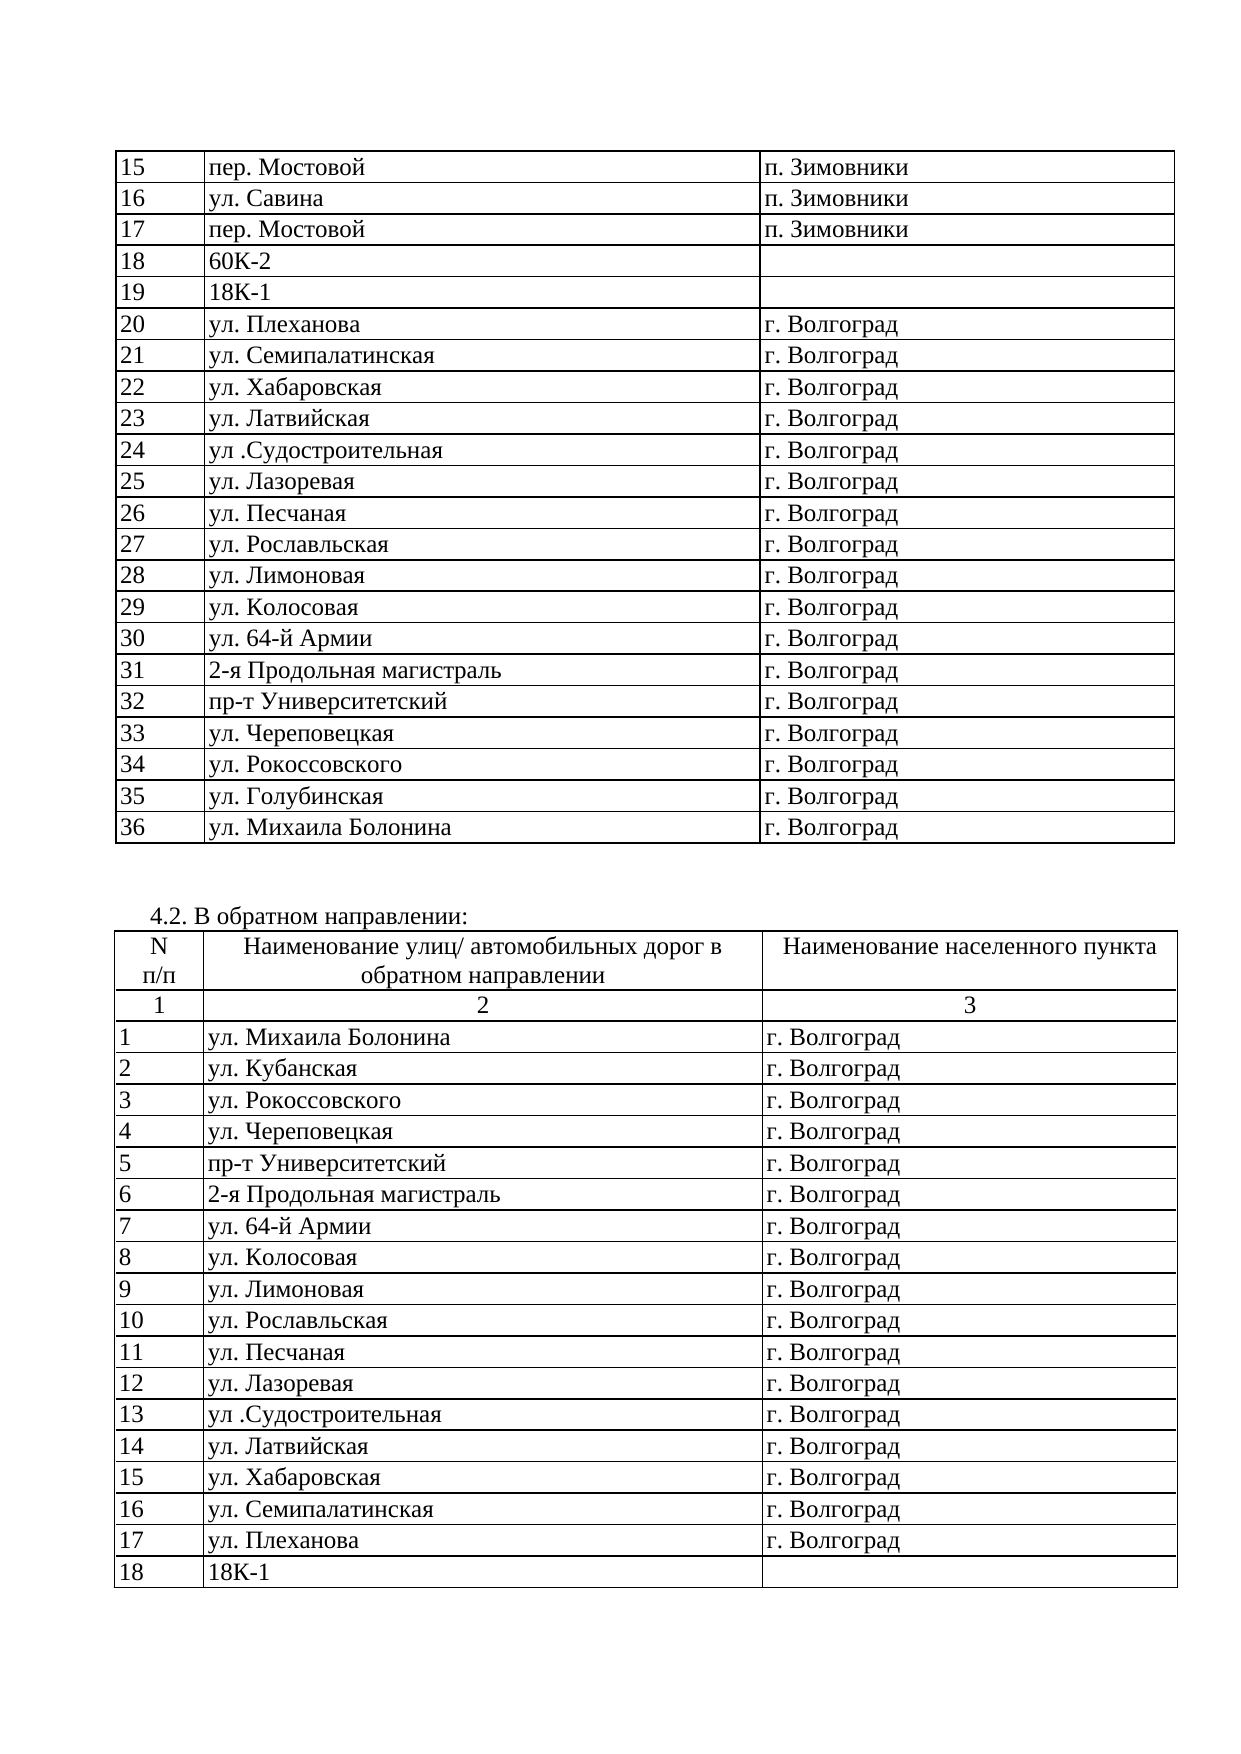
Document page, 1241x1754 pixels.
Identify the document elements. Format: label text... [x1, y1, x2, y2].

table_cell 60К-2 [205, 246, 759, 276]
table_cell ул. Голубинская [205, 781, 759, 811]
table_cell 6 [115, 1179, 203, 1209]
table_cell г. Волгоград [763, 1492, 1177, 1524]
table_cell [761, 246, 1174, 276]
table_cell 5 [115, 1147, 203, 1178]
table_cell 3 [763, 989, 1177, 1020]
table_cell 17 [115, 1525, 203, 1555]
table_cell г. Волгоград [761, 435, 1174, 464]
table_cell г. Волгоград [763, 1178, 1177, 1209]
table_cell г. Волгоград [763, 1429, 1177, 1461]
table_cell 29 [117, 592, 204, 622]
table_header N п/п [115, 932, 203, 989]
table_cell 24 [117, 435, 204, 464]
table_cell г. Волгоград [763, 1398, 1177, 1429]
table_cell 19 [117, 277, 204, 307]
table_cell ул .Судостроительная [204, 1400, 762, 1429]
table_cell г. Волгоград [761, 781, 1174, 811]
table_cell г. Волгоград [761, 340, 1174, 370]
table_cell 25 [117, 466, 204, 496]
table_cell ул. Лимоновая [204, 1274, 762, 1303]
table_cell 10 [115, 1305, 203, 1335]
table_cell 1 [115, 990, 203, 1020]
table_cell 16 [115, 1493, 203, 1524]
table_cell ул. Лазоревая [205, 466, 759, 496]
table_cell 22 [117, 372, 204, 402]
table_cell 18К-1 [205, 277, 759, 307]
table_cell п. Зимовники [761, 215, 1174, 244]
table_cell г. Волгоград [763, 1241, 1177, 1272]
table_cell 4 [115, 1116, 203, 1146]
table_cell г. Волгоград [763, 1304, 1177, 1335]
table_cell 14 [115, 1430, 203, 1461]
table_cell г. Волгоград [761, 498, 1174, 527]
table_cell г. Волгоград [761, 655, 1174, 685]
table_cell ул. Плеханова [205, 309, 759, 339]
table_cell пр-т Университетский [204, 1148, 762, 1178]
table_cell 1 [115, 1021, 203, 1052]
table_cell ул. Рокоссовского [205, 749, 759, 779]
table_cell пер. Мостовой [205, 152, 759, 181]
table_cell г. Волгоград [761, 686, 1174, 716]
table_cell п. Зимовники [761, 183, 1174, 213]
table_cell г. Волгоград [761, 372, 1174, 402]
table_cell 8 [115, 1242, 203, 1272]
table_cell ул. Латвийская [205, 403, 759, 433]
table_cell пер. Мостовой [205, 215, 759, 244]
table_cell ул. Песчаная [204, 1337, 762, 1366]
table_cell г. Волгоград [763, 1083, 1177, 1115]
table_cell 32 [117, 686, 204, 716]
table_cell 36 [117, 812, 204, 842]
table_cell 18К-1 [204, 1557, 762, 1587]
table_cell г. Волгоград [763, 1461, 1177, 1492]
table_cell 20 [117, 309, 204, 339]
table_cell г. Волгоград [763, 1524, 1177, 1555]
table_cell 21 [117, 340, 204, 370]
table_cell 26 [117, 498, 204, 527]
table_cell пр-т Университетский [205, 686, 759, 716]
table_cell г. Волгоград [761, 623, 1174, 653]
table_cell 27 [117, 529, 204, 559]
table_cell 28 [117, 561, 204, 590]
table_cell г. Волгоград [761, 403, 1174, 433]
table_cell [761, 277, 1174, 307]
table_cell г. Волгоград [763, 1366, 1177, 1398]
table_cell г. Волгоград [761, 718, 1174, 748]
table_cell ул. Рокоссовского [204, 1085, 762, 1115]
table_cell ул. Хабаровская [204, 1462, 762, 1492]
table_cell г. Волгоград [761, 561, 1174, 590]
table_cell ул. Череповецкая [204, 1116, 762, 1146]
table_cell 9 [115, 1273, 203, 1303]
table_cell 2 [115, 1053, 203, 1083]
table_cell ул. Рославльская [204, 1305, 762, 1335]
table_cell г. Волгоград [763, 1146, 1177, 1178]
table_cell ул. Михаила Болонина [204, 1022, 762, 1052]
table_cell 23 [117, 403, 204, 433]
table_cell ул. Плеханова [204, 1525, 762, 1555]
table_header Наименование улиц/ автомобильных дорог в обратном направлении [204, 932, 762, 989]
table_cell ул. Колосовая [204, 1242, 762, 1272]
table_cell г. Волгоград [763, 1272, 1177, 1303]
table_cell г. Волгоград [761, 529, 1174, 559]
table_cell г. Волгоград [761, 592, 1174, 622]
table_cell ул. Савина [205, 183, 759, 213]
table_cell ул. Песчаная [205, 498, 759, 527]
table_cell п. Зимовники [761, 152, 1174, 181]
table_cell ул. Лазоревая [204, 1368, 762, 1398]
table_cell ул. Кубанская [204, 1053, 762, 1083]
table_cell ул. Семипалатинская [205, 340, 759, 370]
table_cell 11 [115, 1336, 203, 1366]
table_cell 13 [115, 1399, 203, 1429]
table_cell ул. Череповецкая [205, 718, 759, 748]
table_cell ул. Лимоновая [205, 561, 759, 590]
table_cell ул .Судостроительная [205, 435, 759, 464]
table_cell [763, 1555, 1177, 1587]
table_cell г. Волгоград [763, 1115, 1177, 1146]
table_cell ул. Семипалатинская [204, 1494, 762, 1524]
table_cell г. Волгоград [763, 1335, 1177, 1366]
table_cell 15 [117, 152, 204, 181]
table_cell 34 [117, 749, 204, 779]
table_cell г. Волгоград [761, 309, 1174, 339]
table_cell г. Волгоград [761, 812, 1174, 842]
table_cell 33 [117, 718, 204, 748]
text 4.2. В обратном направлении: [150, 901, 1090, 930]
table_cell 2-я Продольная магистраль [204, 1179, 762, 1209]
table_cell 35 [117, 781, 204, 811]
table_cell 16 [117, 183, 204, 213]
table_cell 12 [115, 1368, 203, 1398]
table_cell ул. 64-й Армии [204, 1211, 762, 1241]
table_cell г. Волгоград [761, 749, 1174, 779]
table_cell 7 [115, 1210, 203, 1241]
table_cell 18 [117, 246, 204, 276]
table_cell 2-я Продольная магистраль [205, 655, 759, 685]
table_cell ул. Рославльская [205, 529, 759, 559]
table_cell ул. 64-й Армии [205, 623, 759, 653]
table_cell 2 [204, 991, 762, 1020]
table_cell 18 [115, 1556, 203, 1587]
table_cell 30 [117, 623, 204, 653]
table_cell 15 [115, 1462, 203, 1492]
table_cell г. Волгоград [763, 1052, 1177, 1083]
table_cell ул. Михаила Болонина [205, 812, 759, 842]
table_cell г. Волгоград [763, 1209, 1177, 1241]
table_cell 3 [115, 1084, 203, 1115]
table_cell ул. Колосовая [205, 592, 759, 622]
table_cell ул. Хабаровская [205, 372, 759, 402]
table_cell г. Волгоград [763, 1020, 1177, 1052]
table_cell 31 [117, 655, 204, 685]
table_header Наименование населенного пункта [763, 932, 1177, 989]
table_cell 17 [117, 215, 204, 244]
table_cell г. Волгоград [761, 466, 1174, 496]
table_cell ул. Латвийская [204, 1431, 762, 1461]
